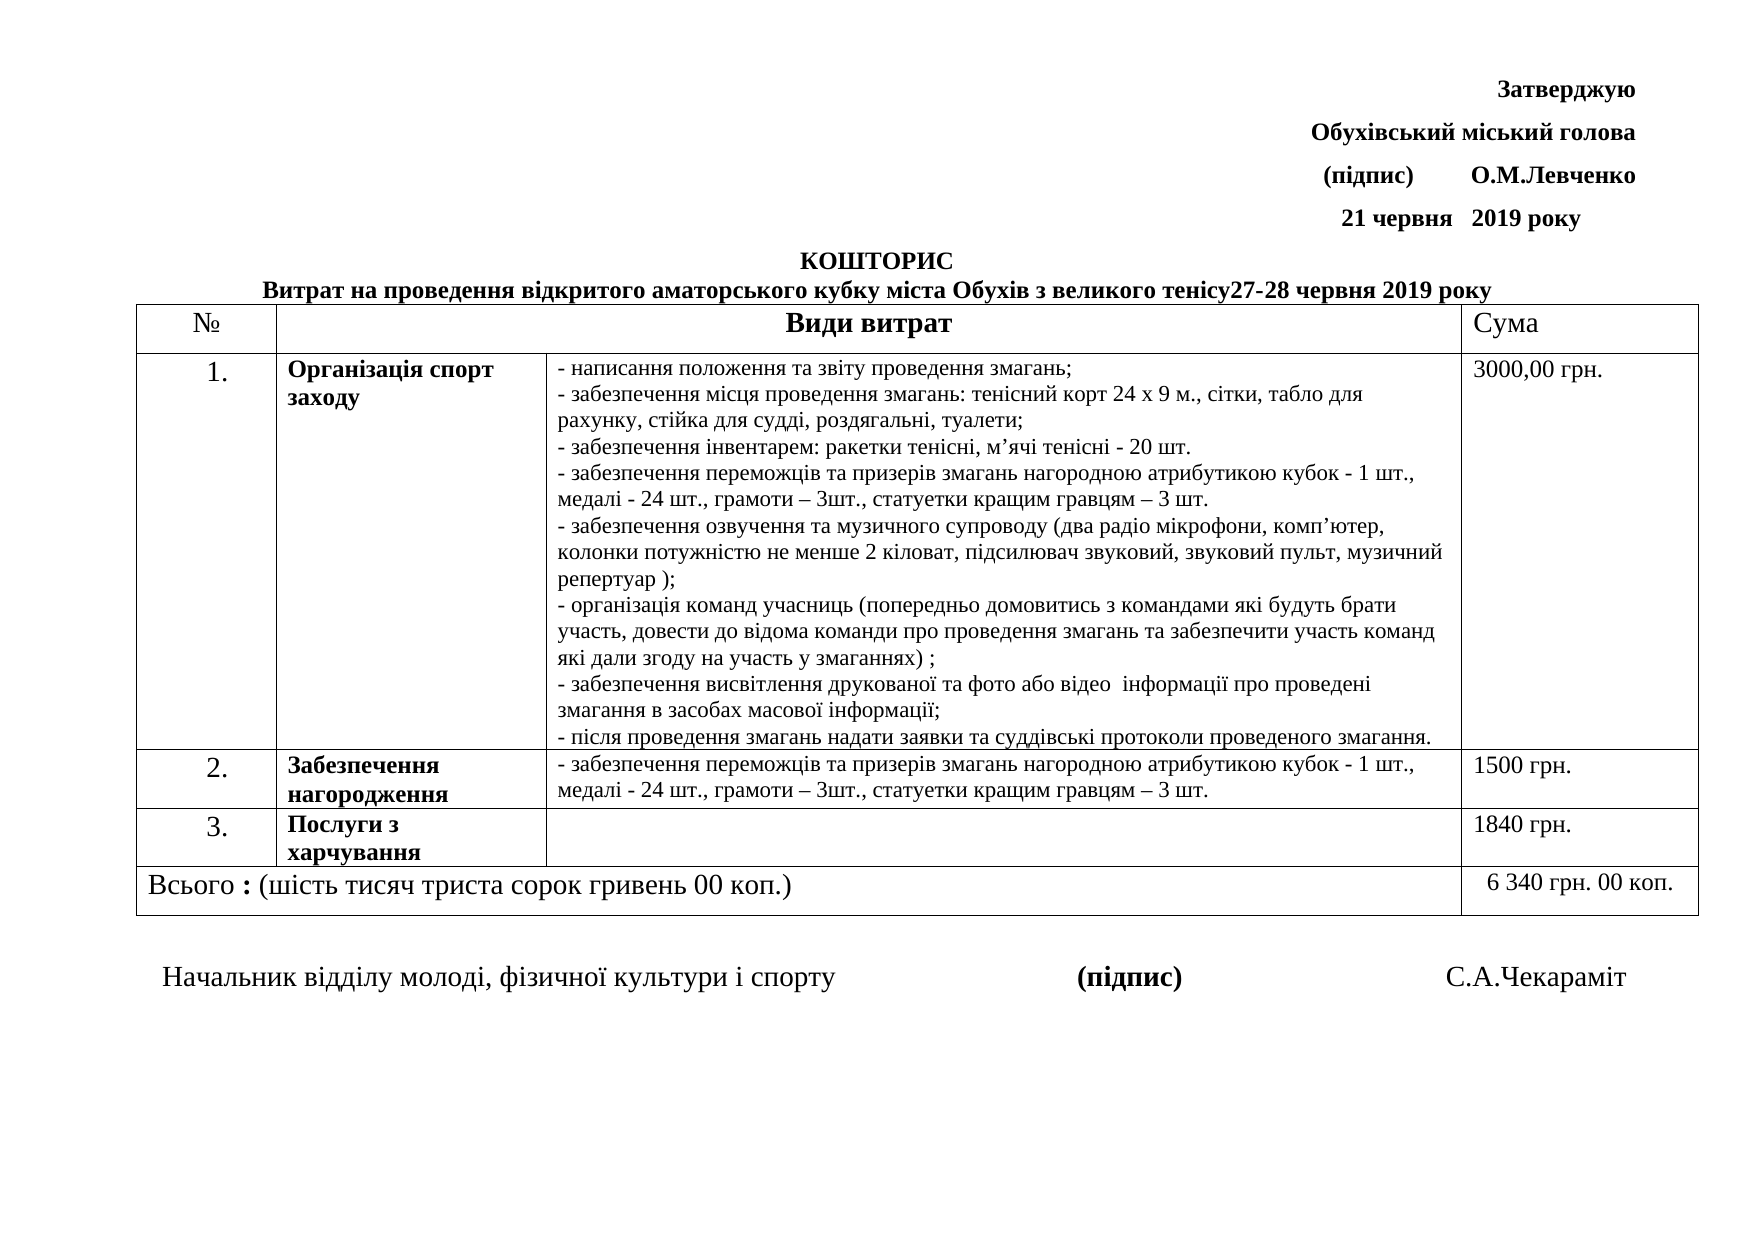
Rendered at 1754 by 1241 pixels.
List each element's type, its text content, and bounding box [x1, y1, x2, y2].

table_cell [137, 750, 276, 808]
table_cell [137, 354, 276, 749]
text (підпис) О.М.Левченко [1224, 160, 1636, 189]
table_cell [137, 809, 276, 866]
table_cell 3000,00 грн. [1462, 354, 1698, 749]
table_header Види витрат [277, 305, 1461, 353]
table_cell 1500 грн. [1462, 750, 1698, 808]
table_cell [547, 809, 1461, 866]
text КОШТОРИС [118, 246, 1636, 275]
table_cell Послуги з харчування [277, 809, 546, 866]
text Витрат на проведення відкритого аматорського кубку міста Обухів з великого тенісу27-28 червня 2019 року [118, 275, 1636, 304]
table_cell Всього : (шість тисяч триста сорок гривень 00 коп.) [137, 867, 1461, 915]
table_cell 1840 грн. [1462, 809, 1698, 866]
table_header Сума [1462, 305, 1698, 353]
text Затверджую [118, 74, 1636, 103]
text 21 червня 2019 року [1077, 203, 1636, 232]
table_cell - написання положення та звіту проведення змагань; - забезпечення місця проведення змагань: тенісний корт 24 х 9 м., сітки, табло для рахунку, стійка для судді, роздягальні, туалети; - забезпечення інвентарем: ракетки тенісні, м’ячі тенісні - 20 шт. - забезпечення переможців та призерів змагань нагородною атрибутикою кубок - 1 шт., медалі - 24 шт., грамоти – 3шт., статуетки кращим гравцям – 3 шт. - забезпечення озвучення та музичного супроводу (два радіо мікрофони, комп’ютер, колонки потужністю не менше 2 кіловат, підсилювач звуковий, звуковий пульт, музичний репертуар ); - організація команд учасниць (попередньо домовитись з командами які будуть брати участь, довести до відома команди про проведення змагань та забезпечити участь команд які дали згоду на участь у змаганнях) ; - забезпечення висвітлення друкованої та фото або відео інформації про проведені змагання в засобах масової інформації; - після проведення змагань надати заявки та суддівські протоколи проведеного змагання. [547, 354, 1461, 749]
table_cell - забезпечення переможців та призерів змагань нагородною атрибутикою кубок - 1 шт., медалі - 24 шт., грамоти – 3шт., статуетки кращим гравцям – 3 шт. [547, 750, 1461, 808]
table_header № [137, 305, 276, 353]
table_cell Забезпечення нагородження [277, 750, 546, 808]
text Обухівський міський голова [118, 117, 1636, 146]
table_cell Організація спорт заходу [277, 354, 546, 749]
text Начальник відділу молоді, фізичної культури і спорту (підпис) С.А.Чекараміт [118, 959, 1636, 993]
table_cell 6 340 грн. 00 коп. [1462, 867, 1698, 915]
